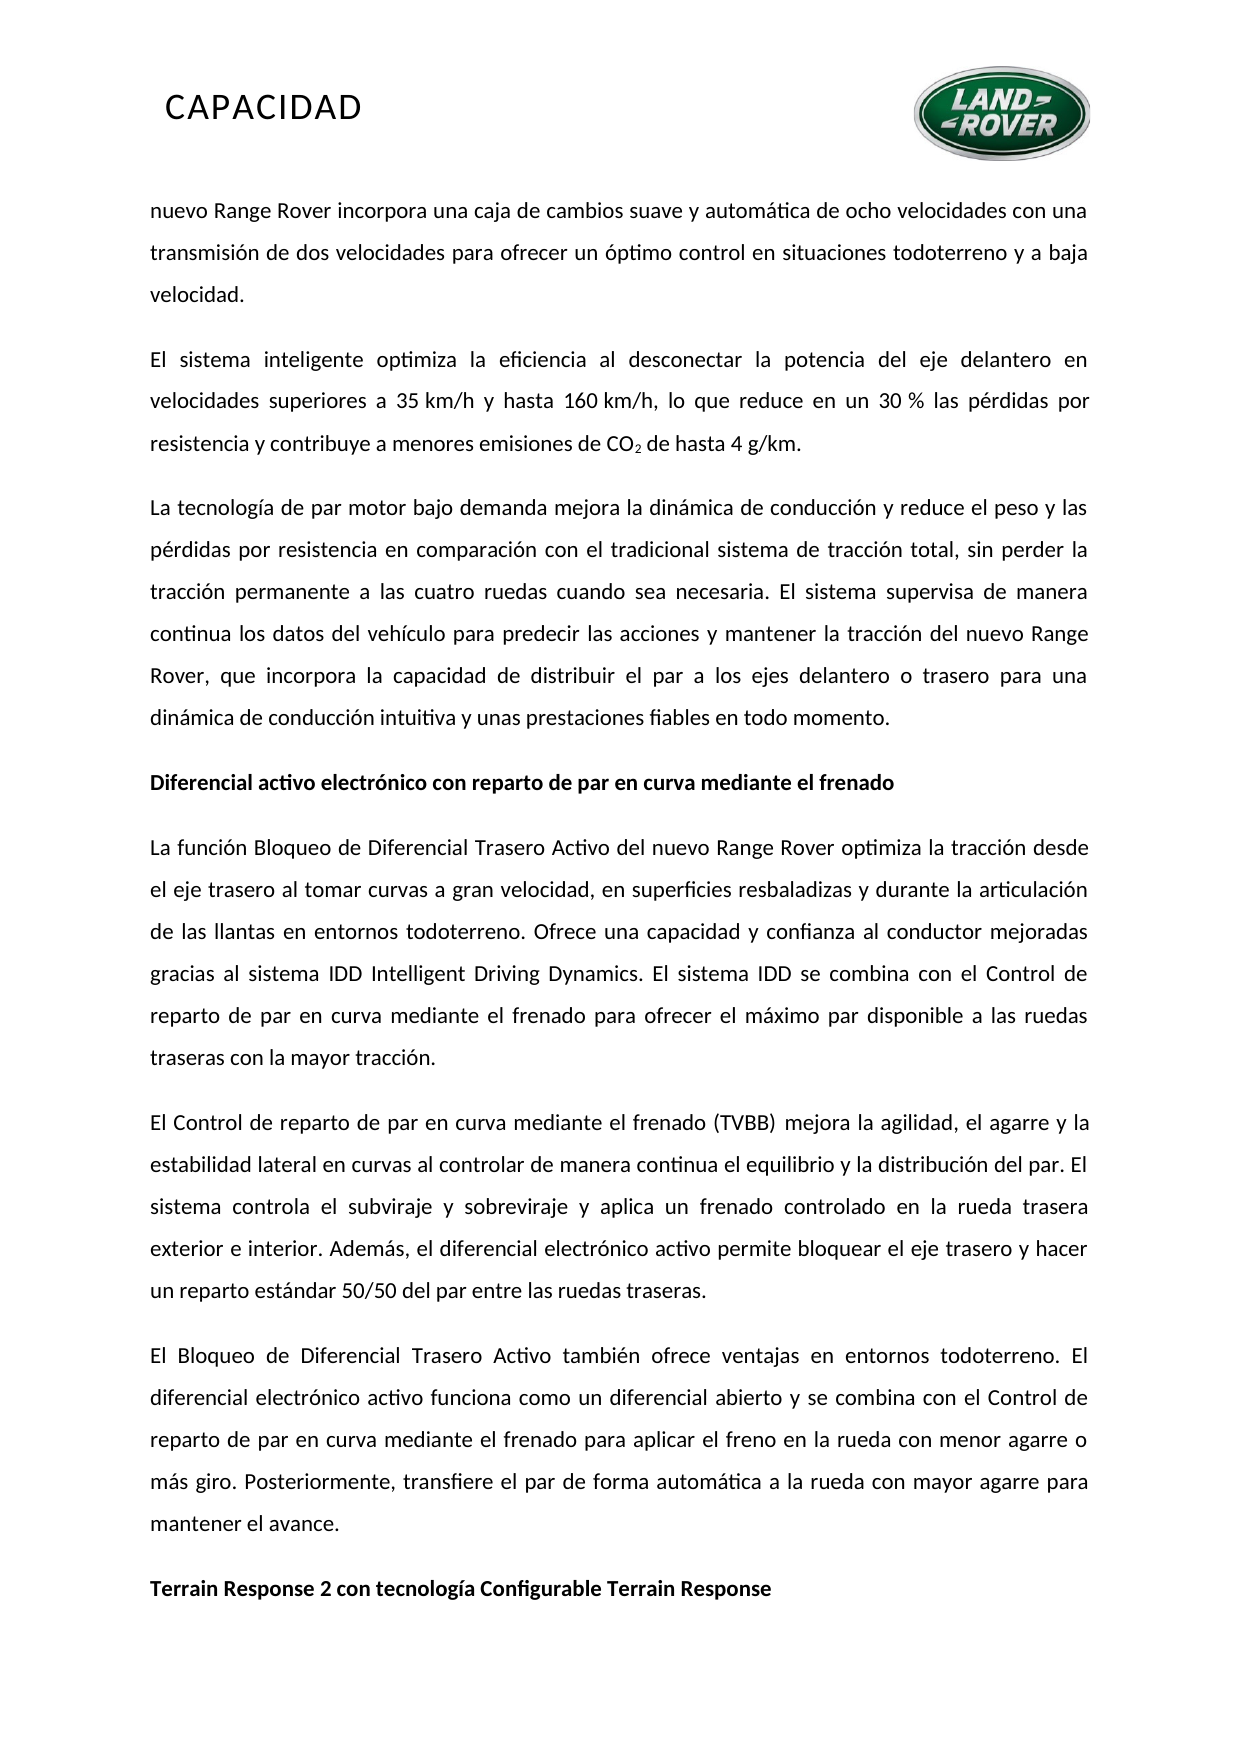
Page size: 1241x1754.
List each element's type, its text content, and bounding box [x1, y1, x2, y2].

text Terrain Response 2 con tecnología Configurable Terrain Response [150, 1574, 1090, 1602]
text La función Bloqueo de Diferencial Trasero Activo del nuevo Range Rover optimiza la tracción desde el eje trasero al tomar curvas a gran velocidad, en superficies resbaladizas y durante la articulación de las llantas en entornos todoterreno. Ofrece una capacidad y confianza al conductor mejoradas gracias al sistema IDD Intelligent Driving Dynamics. El sistema IDD se combina con el Control de reparto de par en curva mediante el frenado para ofrecer el máximo par disponible a las ruedas traseras con la mayor tracción. [150, 833, 1090, 1071]
text La tecnología de par motor bajo demanda mejora la dinámica de conducción y reduce el peso y las pérdidas por resistencia en comparación con el tradicional sistema de tracción total, sin perder la tracción permanente a las cuatro ruedas cuando sea necesaria. El sistema supervisa de manera continua los datos del vehículo para predecir las acciones y mantener la tracción del nuevo Range Rover, que incorpora la capacidad de distribuir el par a los ejes delantero o trasero para una dinámica de conducción intuitiva y unas prestaciones fiables en todo momento. [150, 493, 1090, 731]
text Diferencial activo electrónico con reparto de par en curva mediante el frenado [150, 768, 1090, 796]
text El sistema inteligente optimiza la eficiencia al desconectar la potencia del eje delantero en velocidades superiores a 35 km/h y hasta 160 km/h, lo que reduce en un 30 % las pérdidas por resistencia y contribuye a menores emisiones de CO2 de hasta 4 g/km. [150, 345, 1090, 457]
text El Bloqueo de Diferencial Trasero Activo también ofrece ventajas en entornos todoterreno. El diferencial electrónico activo funciona como un diferencial abierto y se combina con el Control de reparto de par en curva mediante el frenado para aplicar el freno en la rueda con menor agarre o más giro. Posteriormente, transfiere el par de forma automática a la rueda con mayor agarre para mantener el avance. [150, 1341, 1090, 1537]
picture [913, 66, 1091, 161]
text El Control de reparto de par en curva mediante el frenado (TVBB) mejora la agilidad, el agarre y la estabilidad lateral en curvas al controlar de manera continua el equilibrio y la distribución del par. El sistema controla el subviraje y sobreviraje y aplica un frenado controlado en la rueda trasera exterior e interior. Además, el diferencial electrónico activo permite bloquear el eje trasero y hacer un reparto estándar 50/50 del par entre las ruedas traseras. [150, 1108, 1090, 1304]
